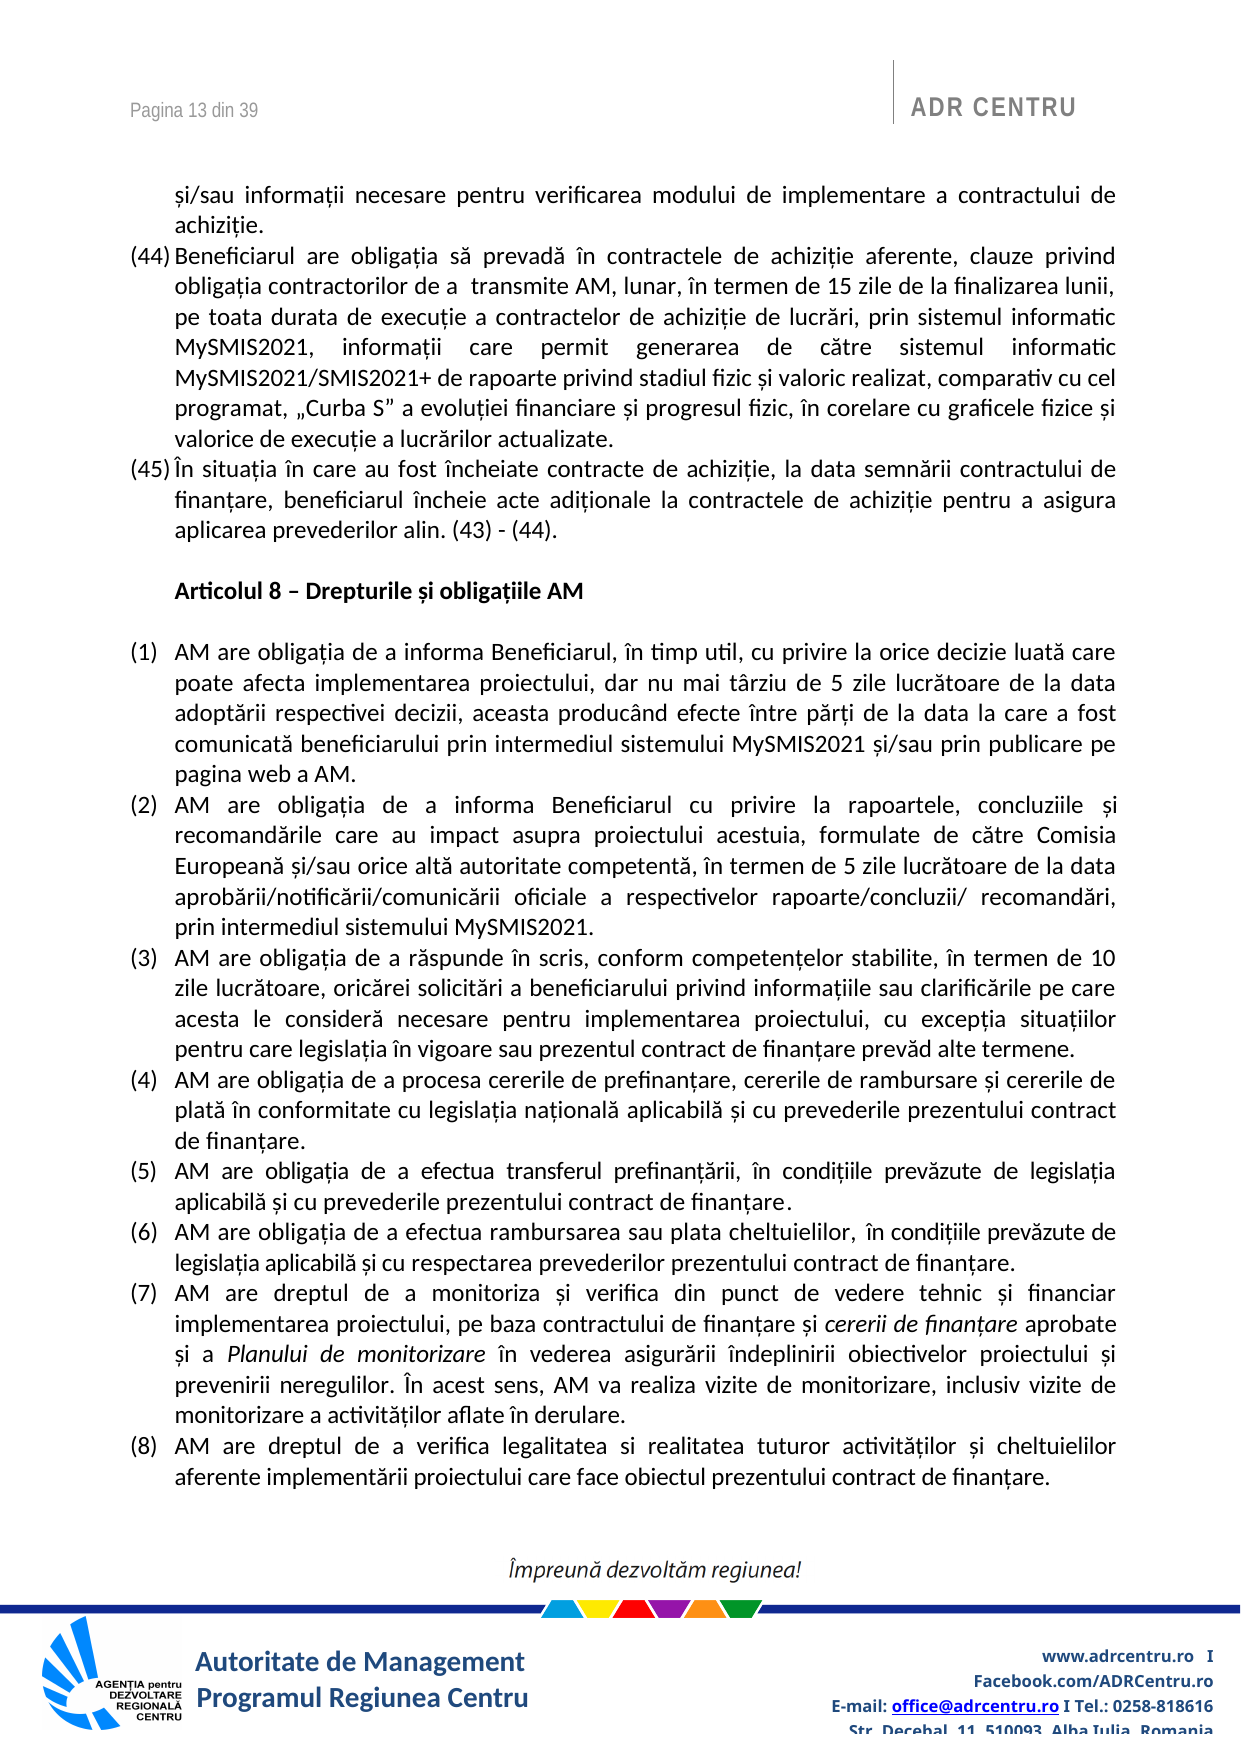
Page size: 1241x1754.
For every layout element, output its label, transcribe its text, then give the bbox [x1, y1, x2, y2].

list AM are dreptul de a verifica legalitatea si realitatea tuturor activităților și cheltuielilor aferente implementării proiectului care face obiectul prezentului contract de finanțare. [130, 1430, 1117, 1491]
list AM are dreptul de a monitoriza și verifica din punct de vedere tehnic şi financiar implementarea proiectului, pe baza contractului de finanțare și cererii de finanțare aprobate și a Planului de monitorizare în vederea asigurării îndeplinirii obiectivelor proiectului și prevenirii neregulilor. În acest sens, AM va realiza vizite de monitorizare, inclusiv vizite de monitorizare a activităților aflate în derulare. [130, 1277, 1117, 1430]
list În situația în care au fost încheiate contracte de achiziție, la data semnării contractului de finanțare, beneficiarul încheie acte adiționale la contractele de achiziție pentru a asigura aplicarea prevederilor alin. (43) - (44). [130, 453, 1117, 545]
list AM are obligația de a efectua transferul prefinanțării, în condițiile prevăzute de legislația aplicabilă și cu prevederile prezentului contract de finanțare. [130, 1155, 1117, 1216]
picture [574, 1600, 1241, 1618]
list AM are obligația de a informa Beneficiarul cu privire la rapoartele, concluziile şi recomandările care au impact asupra proiectului acestuia, formulate de către Comisia Europeană şi/sau orice altă autoritate competentă, în termen de 5 zile lucrătoare de la data aprobării/notificării/comunicării oficiale a respectivelor rapoarte/concluzii/ recomandări, prin intermediul sistemului MySMIS2021. [130, 789, 1117, 942]
list AM are obligația de a procesa cererile de prefinanțare, cererile de rambursare și cererile de plată în conformitate cu legislația națională aplicabilă și cu prevederile prezentului contract de finanțare. [130, 1064, 1117, 1155]
list AM are obligația de a răspunde în scris, conform competențelor stabilite, în termen de 10 zile lucrătoare, oricărei solicitări a beneficiarului privind informațiile sau clarificările pe care acesta le consideră necesare pentru implementarea proiectului, cu excepția situațiilor pentru care legislația în vigoare sau prezentul contract de finanțare prevăd alte termene. [130, 942, 1117, 1064]
text Articolul 8 – Drepturile și obligațiile AM [174, 576, 1125, 606]
picture [495, 1556, 814, 1583]
list AM are obligația de a informa Beneficiarul, în timp util, cu privire la orice decizie luată care poate afecta implementarea proiectului, dar nu mai târziu de 5 zile lucrătoare de la data adoptării respectivei decizii, aceasta producând efecte între părți de la data la care a fost comunicată beneficiarului prin intermediul sistemului MySMIS2021 și/sau prin publicare pe pagina web a AM. [130, 637, 1117, 789]
list Beneficiarul are obligația să prevadă în contractele de achiziție aferente, clauze privind obligația contractorilor de a transmite AM, lunar, în termen de 15 zile de la finalizarea lunii, pe toata durata de execuție a contractelor de achiziție de lucrări, prin sistemul informatic MySMIS2021, informații care permit generarea de către sistemul informatic MySMIS2021/SMIS2021+ de rapoarte privind stadiul fizic și valoric realizat, comparativ cu cel programat, „Curba S” a evoluției financiare și progresul fizic, în corelare cu graficele fizice și valorice de execuție a lucrărilor actualizate. [130, 240, 1117, 453]
picture [0, 1600, 550, 1730]
list AM are obligația de a efectua rambursarea sau plata cheltuielilor, în condițiile prevăzute de legislația aplicabilă și cu respectarea prevederilor prezentului contract de finanțare. [130, 1216, 1117, 1277]
